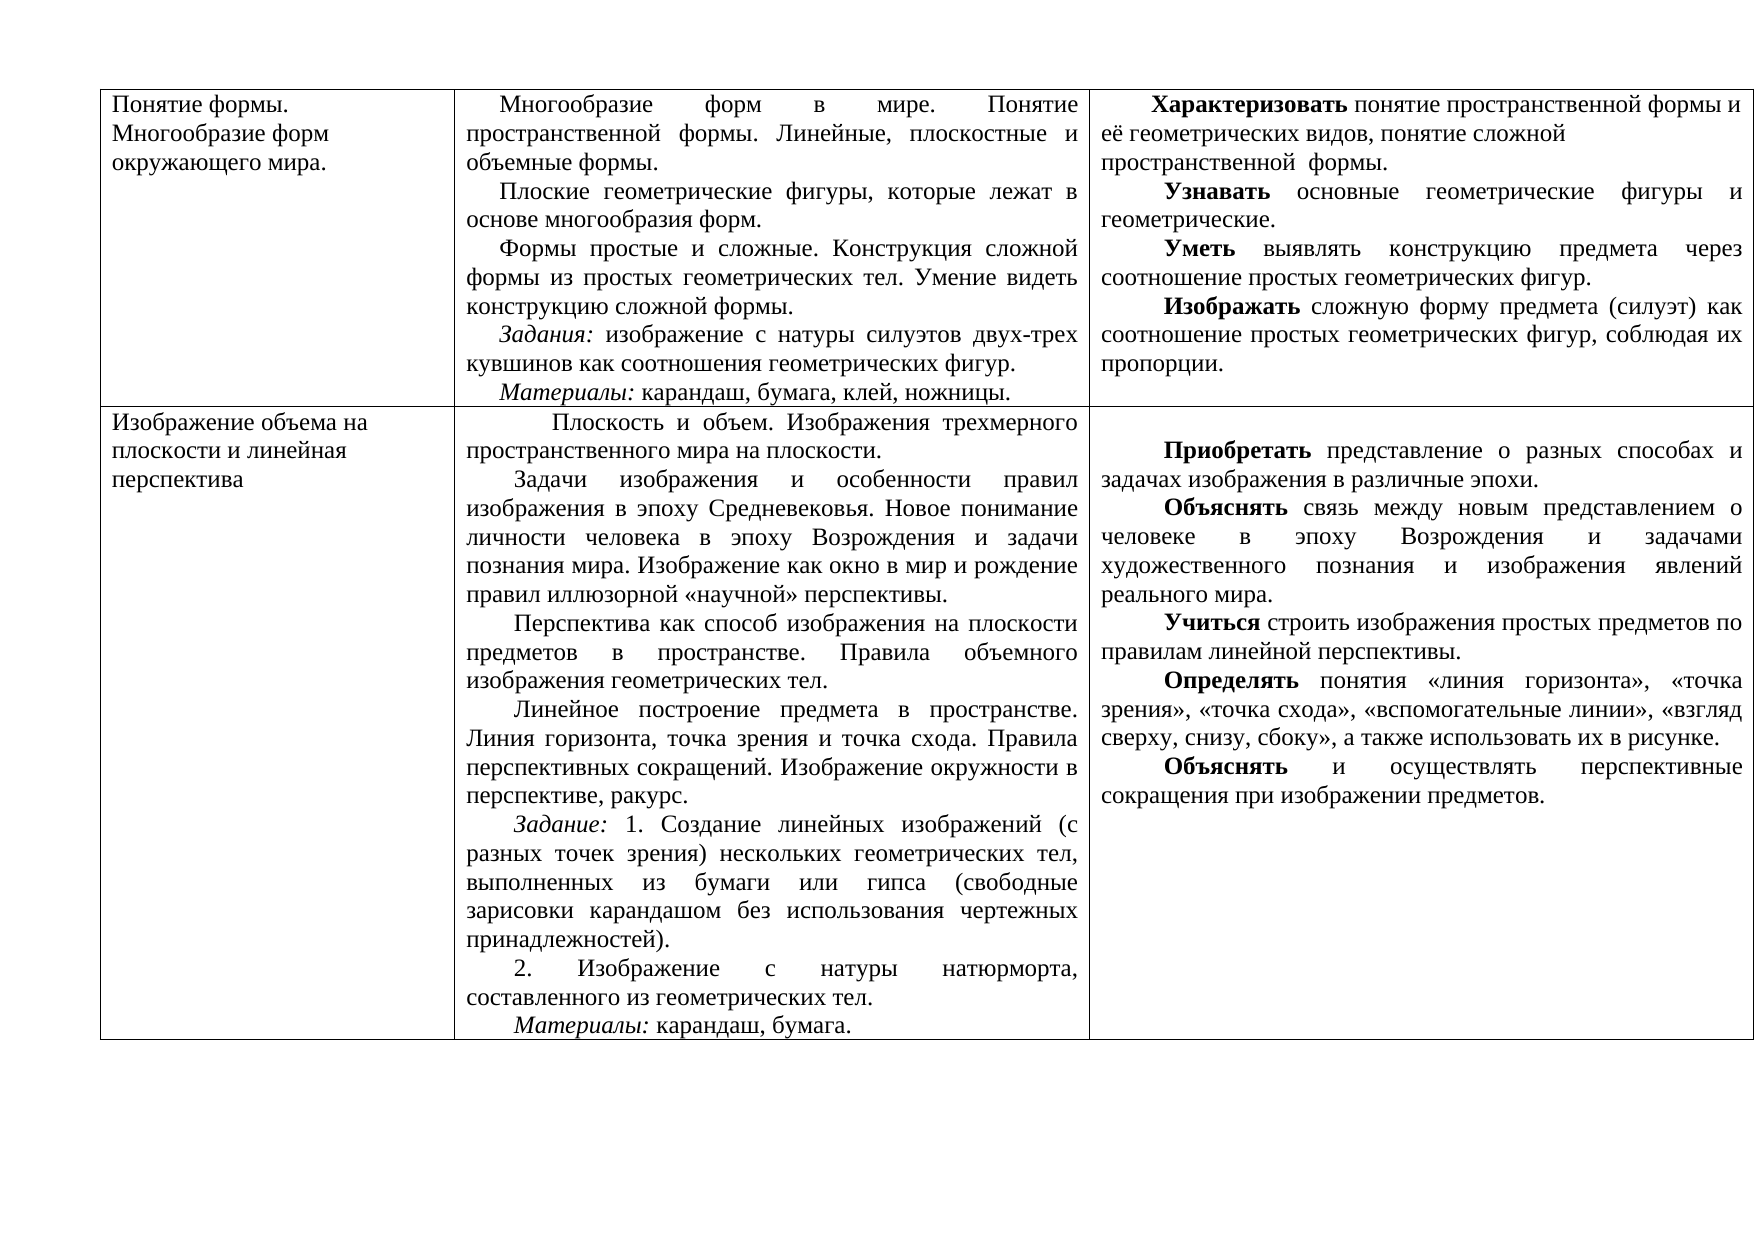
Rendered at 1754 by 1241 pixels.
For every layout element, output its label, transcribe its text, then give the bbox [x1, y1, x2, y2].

table_cell Плоскость и объем. Изображения трехмерного пространственного мира на плоскости. Задачи изображения и особенности правил изображения в эпоху Средневековья. Новое понимание личности человека в эпоху Возрождения и задачи познания мира. Изображение как окно в мир и рождение правил иллюзорной «научной» перспективы. Перспектива как способ изображения на плоскости предметов в пространстве. Правила объемного изображения геометрических тел. Линейное построение предмета в пространстве. Линия горизонта, точка зрения и точка схода. Правила перспективных сокращений. Изображение окружности в перспективе, ракурс. Задание: 1. Создание линейных изображений (с разных точек зрения) нескольких геометрических тел, выполненных из бумаги или гипса (свободные зарисовки карандашом без использования чертежных принадлежностей). 2. Изображение с натуры натюрморта, составленного из геометрических тел. Материалы: карандаш, бумага. [455, 407, 1089, 1039]
table_cell Понятие формы. Многообразие форм окружающего мира. [101, 90, 454, 406]
table_cell Приобретать представление о разных способах и задачах изображения в различные эпохи. Объяснять связь между новым представлением о человеке в эпоху Возрождения и задачами художественного познания и изображения явлений реального мира. Учиться строить изображения простых предметов по правилам линейной перспективы. Определять понятия «линия горизонта», «точка зрения», «точка схода», «вспомогательные линии», «взгляд сверху, снизу, сбоку», а также использовать их в рисунке. Объяснять и осуществлять перспективные сокращения при изображении предметов. [1090, 407, 1753, 1039]
table_cell Изображение объема на плоскости и линейная перспектива [101, 407, 454, 1039]
table_cell Характеризовать понятие пространственной формы и её геометрических видов, понятие сложной пространственной формы. Узнавать основные геометрические фигуры и геометрические. Уметь выявлять конструкцию предмета через соотношение простых геометрических фигур. Изображать сложную форму предмета (силуэт) как соотношение простых геометрических фигур, соблюдая их пропорции. [1090, 90, 1753, 406]
table_cell Многообразие форм в мире. Понятие пространственной формы. Линейные, плоскостные и объемные формы. Плоские геометрические фигуры, которые лежат в основе многообразия форм. Формы простые и сложные. Конструкция сложной формы из простых геометрических тел. Умение видеть конструкцию сложной формы. Задания: изображение с натуры силуэтов двух-трех кувшинов как соотношения геометрических фигур. Материалы: карандаш, бумага, клей, ножницы. [455, 90, 1089, 406]
